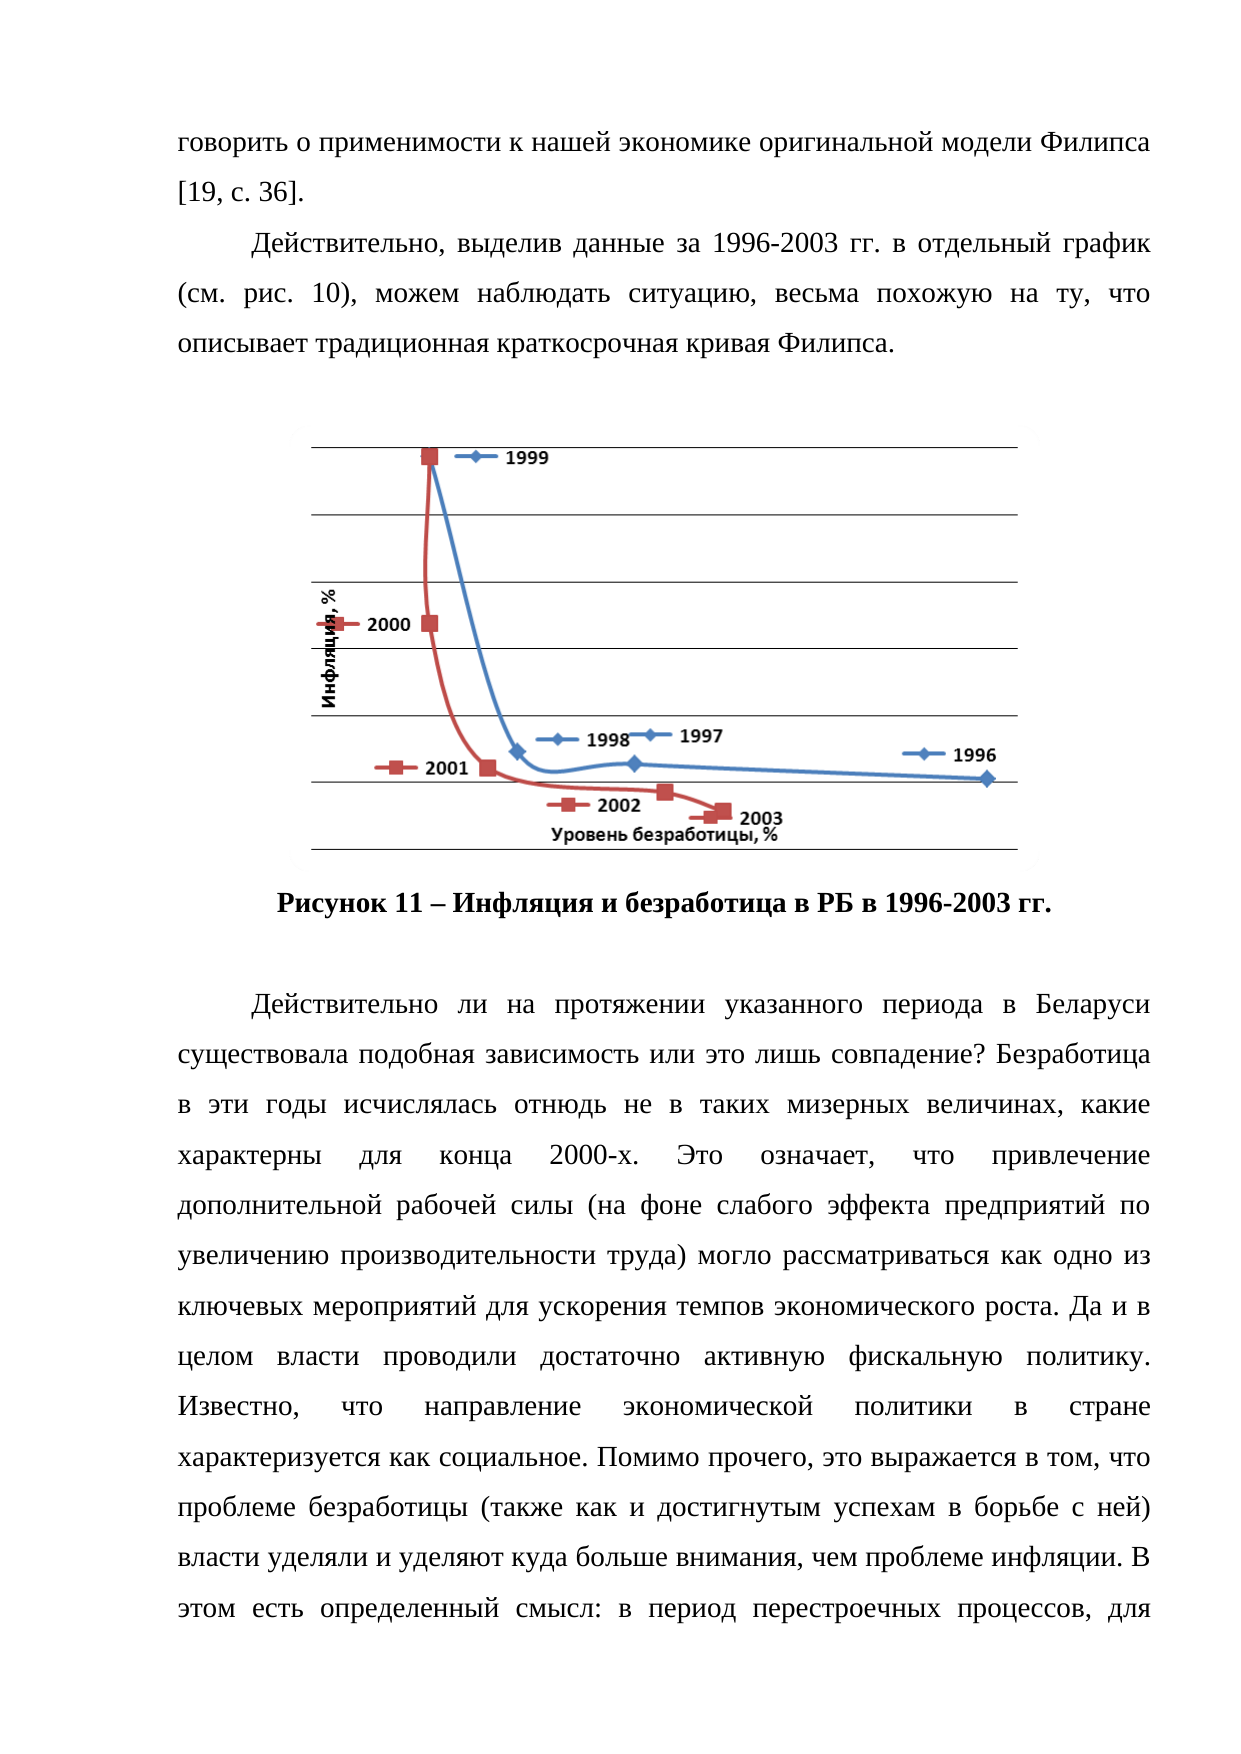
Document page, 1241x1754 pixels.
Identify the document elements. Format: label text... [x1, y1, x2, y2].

picture [289, 425, 1040, 872]
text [177, 986, 1152, 1623]
text Действительно, выделив данные за 1996-2003 гг. в отдельный график (см. рис. 10), можем наблюдать ситуацию, весьма похожую на ту, что описывает традиционная краткосрочная кривая Филипса. [177, 225, 1152, 359]
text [177, 124, 1152, 208]
text Рисунок 11 – Инфляция и безработица в РБ в 1996-2003 гг. [177, 885, 1152, 919]
